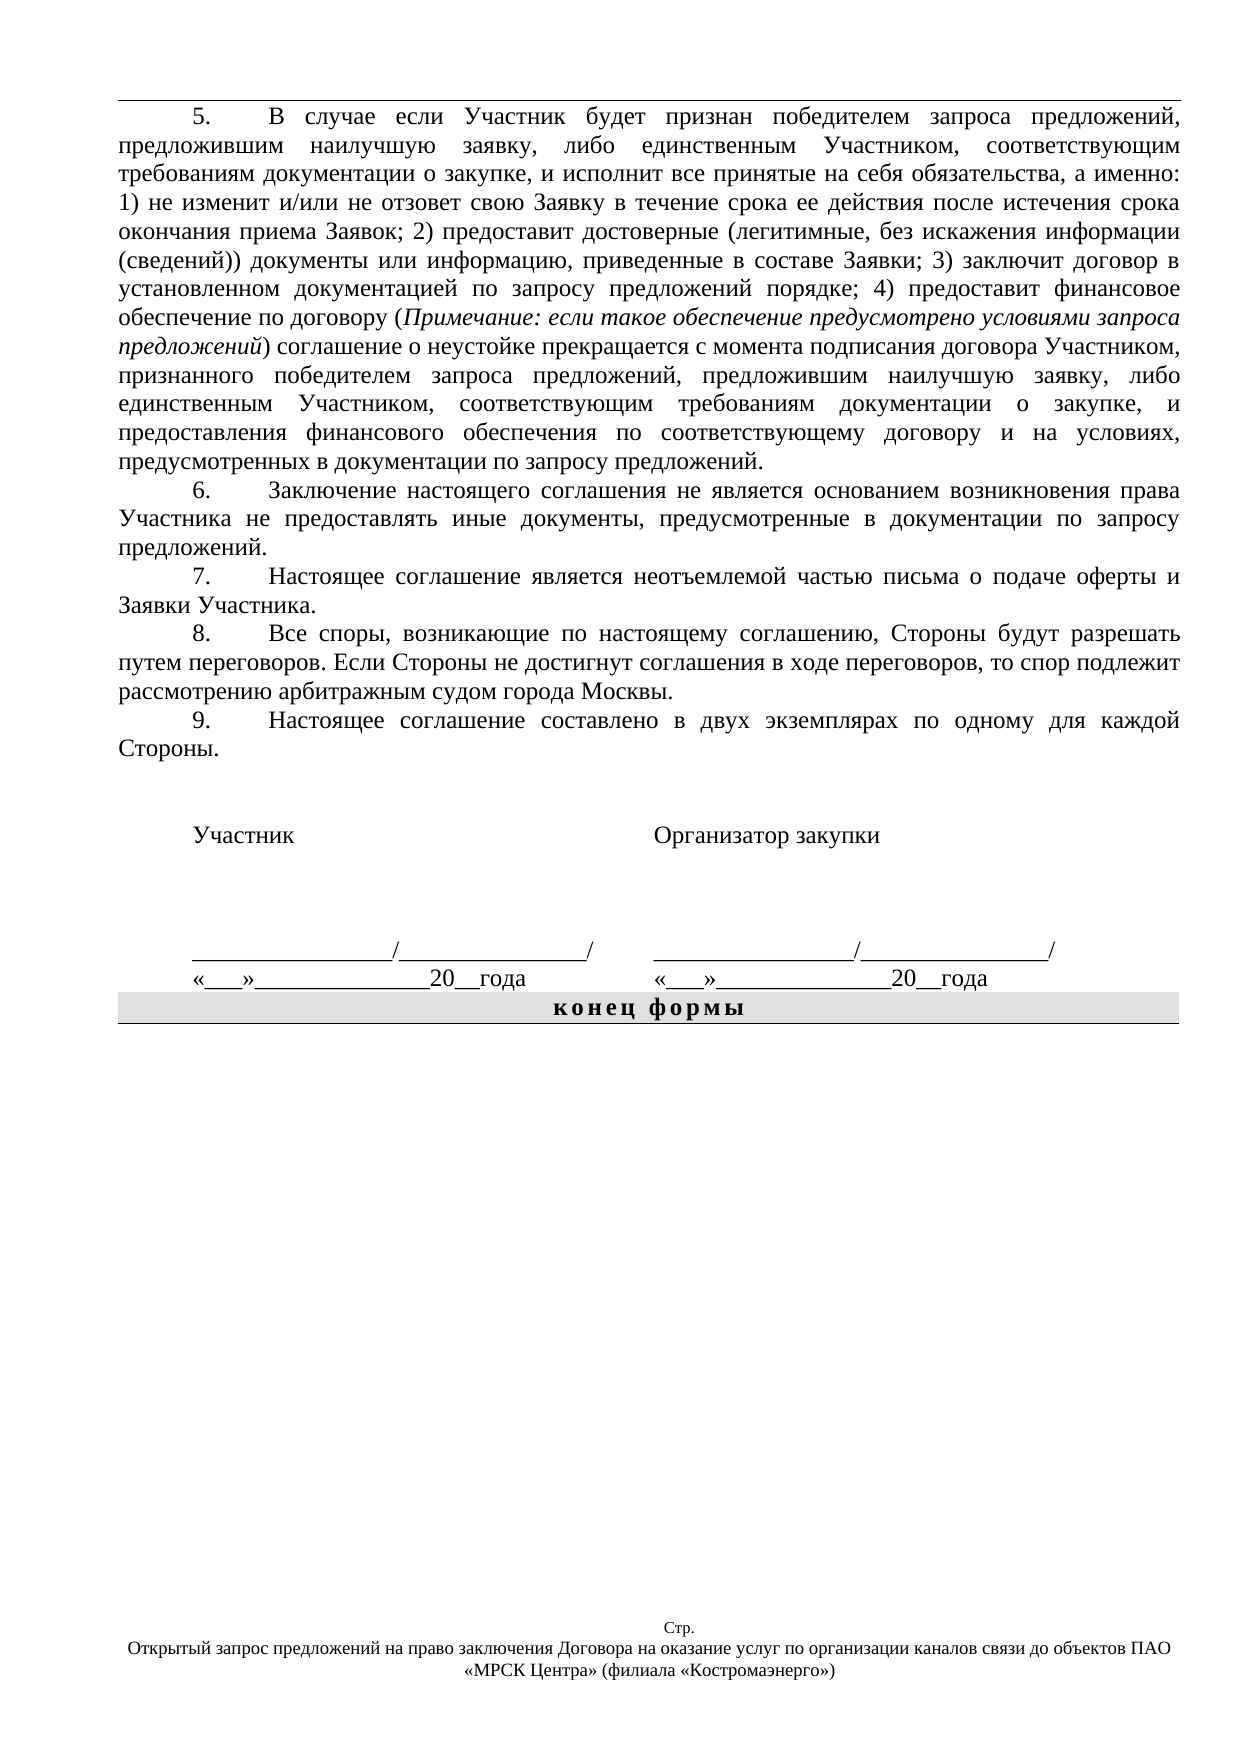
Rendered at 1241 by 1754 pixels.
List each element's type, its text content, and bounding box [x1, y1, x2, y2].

list Все споры, возникающие по настоящему соглашению, Стороны будут разрешать путем переговоров. Если Стороны не достигнут соглашения в ходе переговоров, то спор подлежит рассмотрению арбитражным судом города Москвы. [118, 618, 1181, 705]
table_cell ________________/_______________/ «___»______________20__года [643, 849, 1104, 992]
table_cell ________________/_______________/ «___»______________20__года [181, 849, 642, 992]
table_header Участник [181, 820, 642, 848]
table_header Организатор закупки [643, 820, 1104, 848]
list Заключение настоящего соглашения не является основанием возникновения права Участника не предоставлять иные документы, предусмотренные в документации по запросу предложений. [118, 475, 1181, 561]
list В случае если Участник будет признан победителем запроса предложений, предложившим наилучшую заявку, либо единственным Участником, соответствующим требованиям документации о закупке, и исполнит все принятые на себя обязательства, а именно: 1) не изменит и/или не отзовет свою Заявку в течение срока ее действия после истечения срока окончания приема Заявок; 2) предоставит достоверные (легитимные, без искажения информации (сведений)) документы или информацию, приведенные в составе Заявки; 3) заключит договор в установленном документацией по запросу предложений порядке; 4) предоставит финансовое обеспечение по договору (Примечание: если такое обеспечение предусмотрено условиями запроса предложений) соглашение о неустойке прекращается с момента подписания договора Участником, признанного победителем запроса предложений, предложившим наилучшую заявку, либо единственным Участником, соответствующим требованиям документации о закупке, и предоставления финансового обеспечения по соответствующему договору и на условиях, предусмотренных в документации по запросу предложений. [118, 101, 1181, 475]
list Настоящее соглашение составлено в двух экземплярах по одному для каждой Стороны. [118, 705, 1181, 762]
text конец формы [118, 992, 1179, 1023]
list Настоящее соглашение является неотъемлемой частью письма о подаче оферты и Заявки Участника. [118, 561, 1181, 618]
